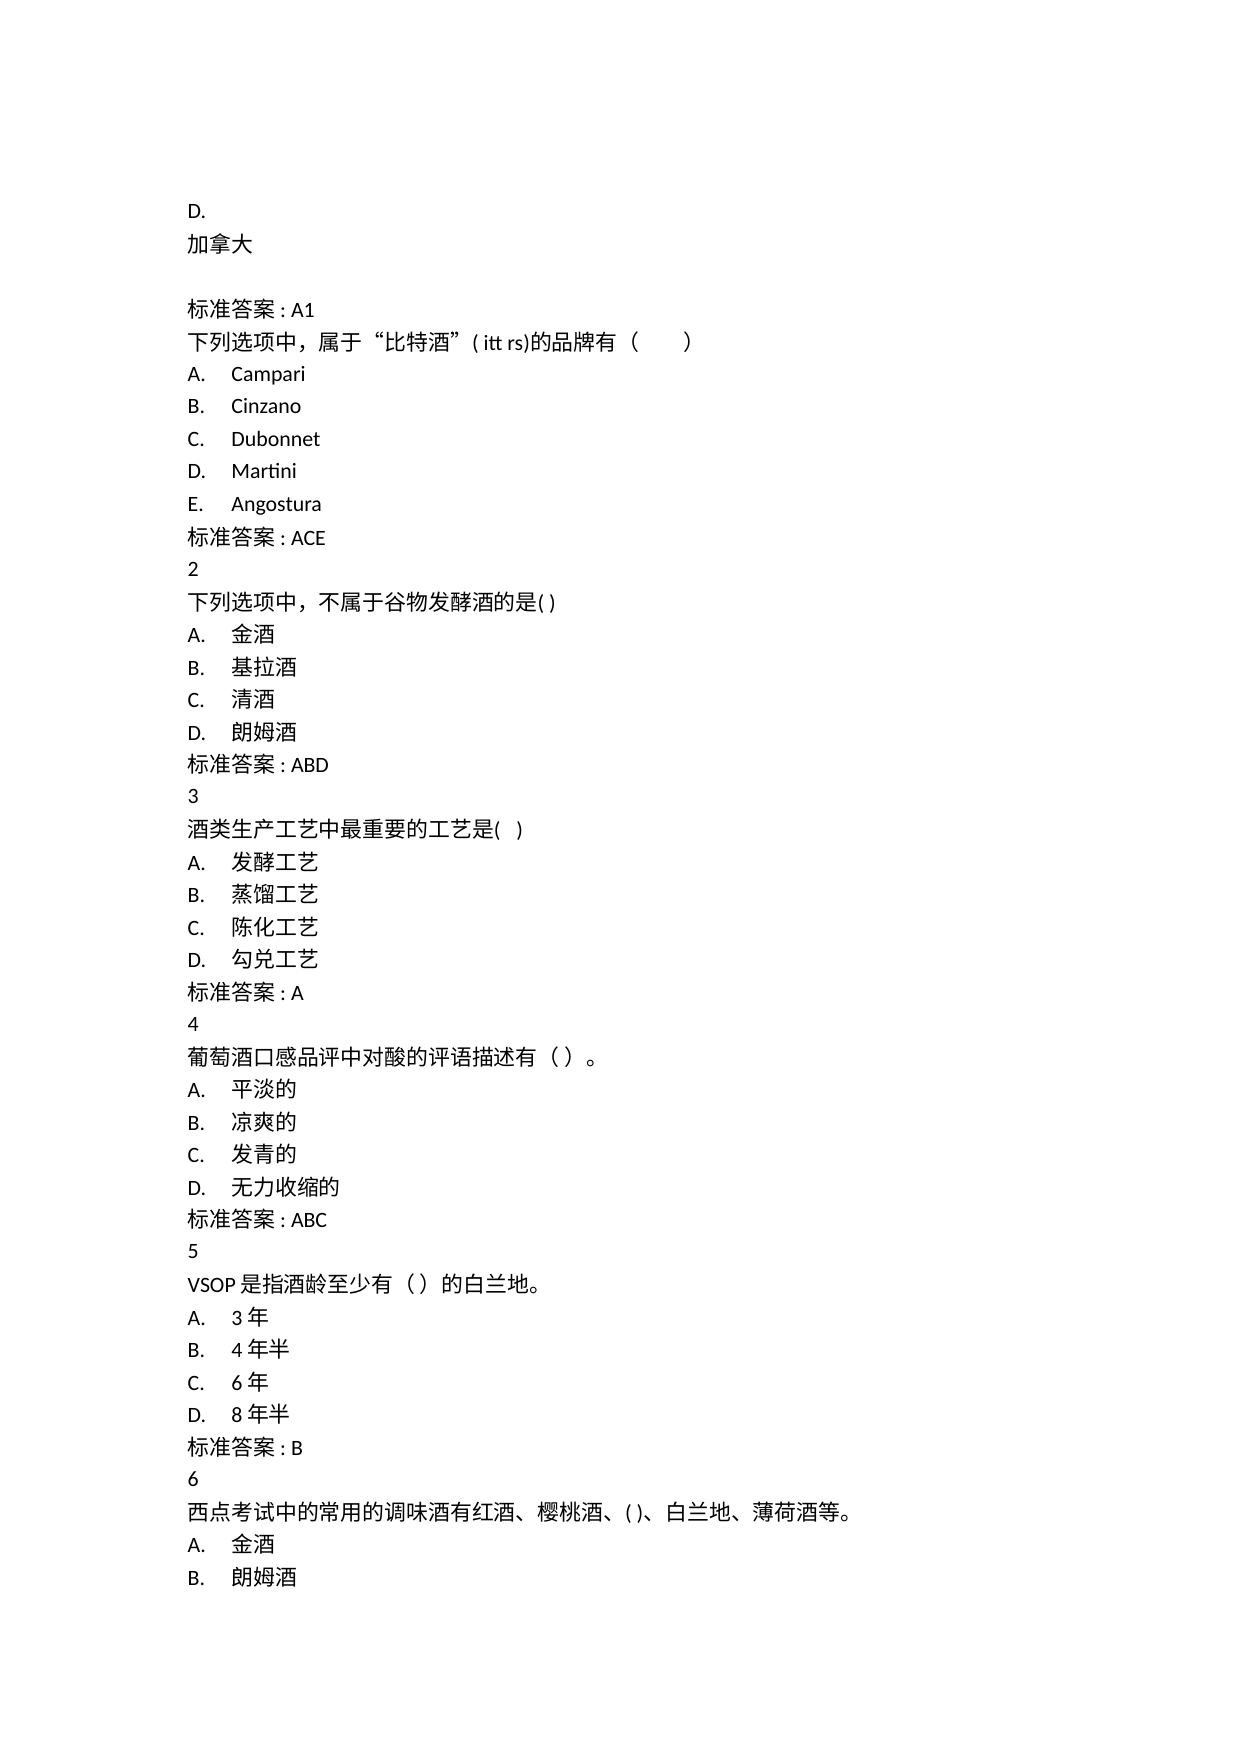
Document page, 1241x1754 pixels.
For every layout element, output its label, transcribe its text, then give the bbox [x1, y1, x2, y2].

text C. 陈化工艺 [187, 909, 1053, 942]
text 标准答案 : ABC [187, 1202, 1053, 1234]
text 标准答案 : A [187, 974, 1053, 1007]
text 下列选项中，属于“比特酒”( itt rs)的品牌有（ ） [187, 324, 1053, 357]
text 标准答案 : A1 [187, 292, 1053, 324]
text 下列选项中，不属于谷物发酵酒的是( ) [187, 584, 1053, 617]
text C. Dubonnet [187, 422, 1053, 454]
text 4 [187, 1007, 1053, 1039]
text D. Martini [187, 454, 1053, 487]
text 加拿大 [187, 227, 1053, 259]
text 西点考试中的常用的调味酒有红酒、樱桃酒、( )、白兰地、薄荷酒等。 [187, 1494, 1053, 1527]
text A. Campari [187, 357, 1053, 389]
text 酒类生产工艺中最重要的工艺是( ) [187, 812, 1053, 844]
text B. 凉爽的 [187, 1104, 1053, 1137]
text D. 8年半 [187, 1397, 1053, 1429]
text E. Angostura [187, 487, 1053, 519]
text 标准答案 : B [187, 1429, 1053, 1462]
text 5 [187, 1234, 1053, 1267]
text A. 平淡的 [187, 1072, 1053, 1104]
text D. 勾兑工艺 [187, 942, 1053, 974]
text A. 3年 [187, 1299, 1053, 1332]
text C. 发青的 [187, 1137, 1053, 1169]
text A. 金酒 [187, 1527, 1053, 1559]
text 葡萄酒口感品评中对酸的评语描述有（ ）。 [187, 1039, 1053, 1072]
text A. 发酵工艺 [187, 844, 1053, 877]
text B. 蒸馏工艺 [187, 877, 1053, 909]
text 3 [187, 779, 1053, 812]
text C. 清酒 [187, 682, 1053, 714]
text B. Cinzano [187, 389, 1053, 422]
text 2 [187, 552, 1053, 584]
text A. 金酒 [187, 617, 1053, 649]
text B. 4年半 [187, 1332, 1053, 1364]
text 标准答案 : ABD [187, 747, 1053, 779]
text D. 无力收缩的 [187, 1169, 1053, 1202]
text 6 [187, 1462, 1053, 1494]
text D. [187, 194, 1053, 227]
text VSOP是指酒龄至少有（ ）的白兰地。 [187, 1267, 1053, 1299]
text B. 朗姆酒 [187, 1559, 1053, 1592]
text 标准答案 : ACE [187, 519, 1053, 552]
text B. 基拉酒 [187, 649, 1053, 682]
text C. 6年 [187, 1364, 1053, 1397]
text D. 朗姆酒 [187, 714, 1053, 747]
